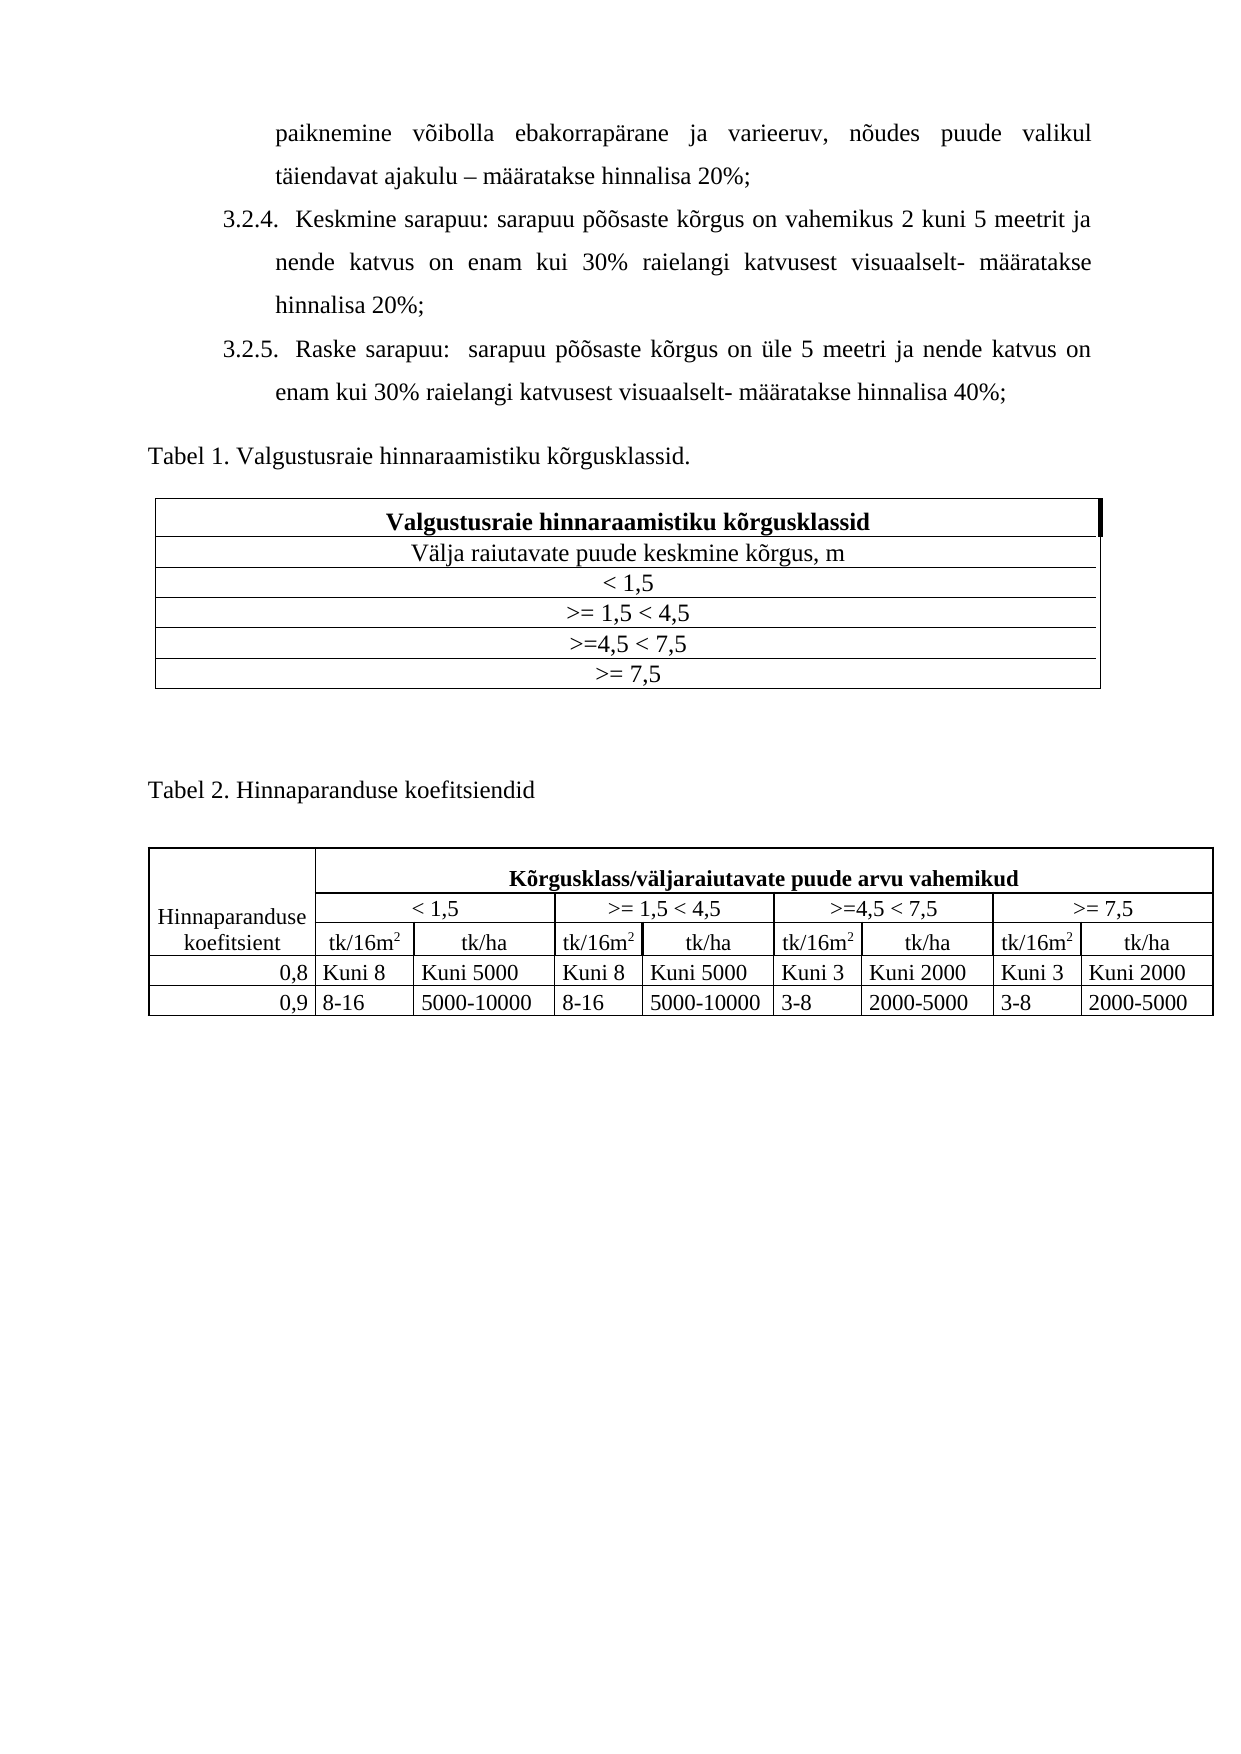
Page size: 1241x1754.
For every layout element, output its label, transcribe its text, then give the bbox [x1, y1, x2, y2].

table_cell 3-8 [774, 986, 861, 1015]
text Tabel 1. Valgustusraie hinnaraamistiku kõrgusklassid. [148, 441, 1092, 469]
list Raske sarapuu: sarapuu põõsaste kõrgus on üle 5 meetri ja nende katvus on enam kui 30% raielangi katvusest visuaalselt- määratakse hinnalisa 40%; [223, 334, 1092, 406]
table_header Hinnaparanduse koefitsient [150, 849, 315, 955]
table_header Valgustusraie hinnaraamistiku kõrgusklassid [156, 499, 1098, 536]
table_cell 8-16 [555, 986, 642, 1015]
table_cell >=4,5 < 7,5 [775, 894, 992, 922]
table_cell Välja raiutavate puude keskmine kõrgus, m [156, 536, 1100, 567]
table_cell tk/ha [1082, 923, 1212, 955]
table_cell < 1,5 [156, 567, 1100, 597]
table_cell >=4,5 < 7,5 [156, 627, 1100, 657]
table_cell Kuni 3 [994, 956, 1081, 985]
table_cell Kuni 5000 [414, 956, 554, 985]
table_cell 8-16 [316, 986, 413, 1015]
table_cell >= 7,5 [156, 658, 1100, 687]
table_cell Kuni 3 [774, 956, 861, 985]
table_cell < 1,5 [316, 894, 554, 922]
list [223, 118, 1092, 190]
table_cell Kuni 2000 [1082, 956, 1212, 985]
table_cell tk/ha [644, 923, 773, 955]
table_cell Kuni 5000 [643, 956, 773, 985]
table_cell >= 1,5 < 4,5 [156, 597, 1100, 627]
table_cell tk/16m2 [994, 923, 1080, 955]
table_cell tk/16m2 [316, 923, 413, 955]
table_cell tk/ha [863, 923, 992, 955]
table_cell 2000-5000 [1082, 986, 1212, 1015]
table_cell 0,8 [150, 956, 315, 985]
table_cell >= 1,5 < 4,5 [556, 894, 773, 922]
table_cell 2000-5000 [862, 986, 993, 1015]
table_cell Kuni 8 [555, 956, 642, 985]
table_cell 0,9 [150, 986, 315, 1015]
table_cell Kuni 2000 [862, 956, 993, 985]
table_cell 5000-10000 [643, 986, 773, 1015]
table_cell tk/16m2 [775, 923, 861, 955]
table_cell Kuni 8 [316, 956, 413, 985]
table_header Kõrgusklass/väljaraiutavate puude arvu vahemikud [316, 849, 1212, 892]
table_cell 3-8 [994, 986, 1081, 1015]
table_cell 5000-10000 [414, 986, 554, 1015]
text Tabel 2. Hinnaparanduse koefitsiendid [148, 775, 1092, 803]
table_cell >= 7,5 [994, 894, 1212, 922]
table_cell tk/ha [415, 923, 554, 955]
table_cell tk/16m2 [556, 923, 641, 955]
list Keskmine sarapuu: sarapuu põõsaste kõrgus on vahemikus 2 kuni 5 meetrit ja nende katvus on enam kui 30% raielangi katvusest visuaalselt- määratakse hinnalisa 20%; [223, 204, 1092, 319]
